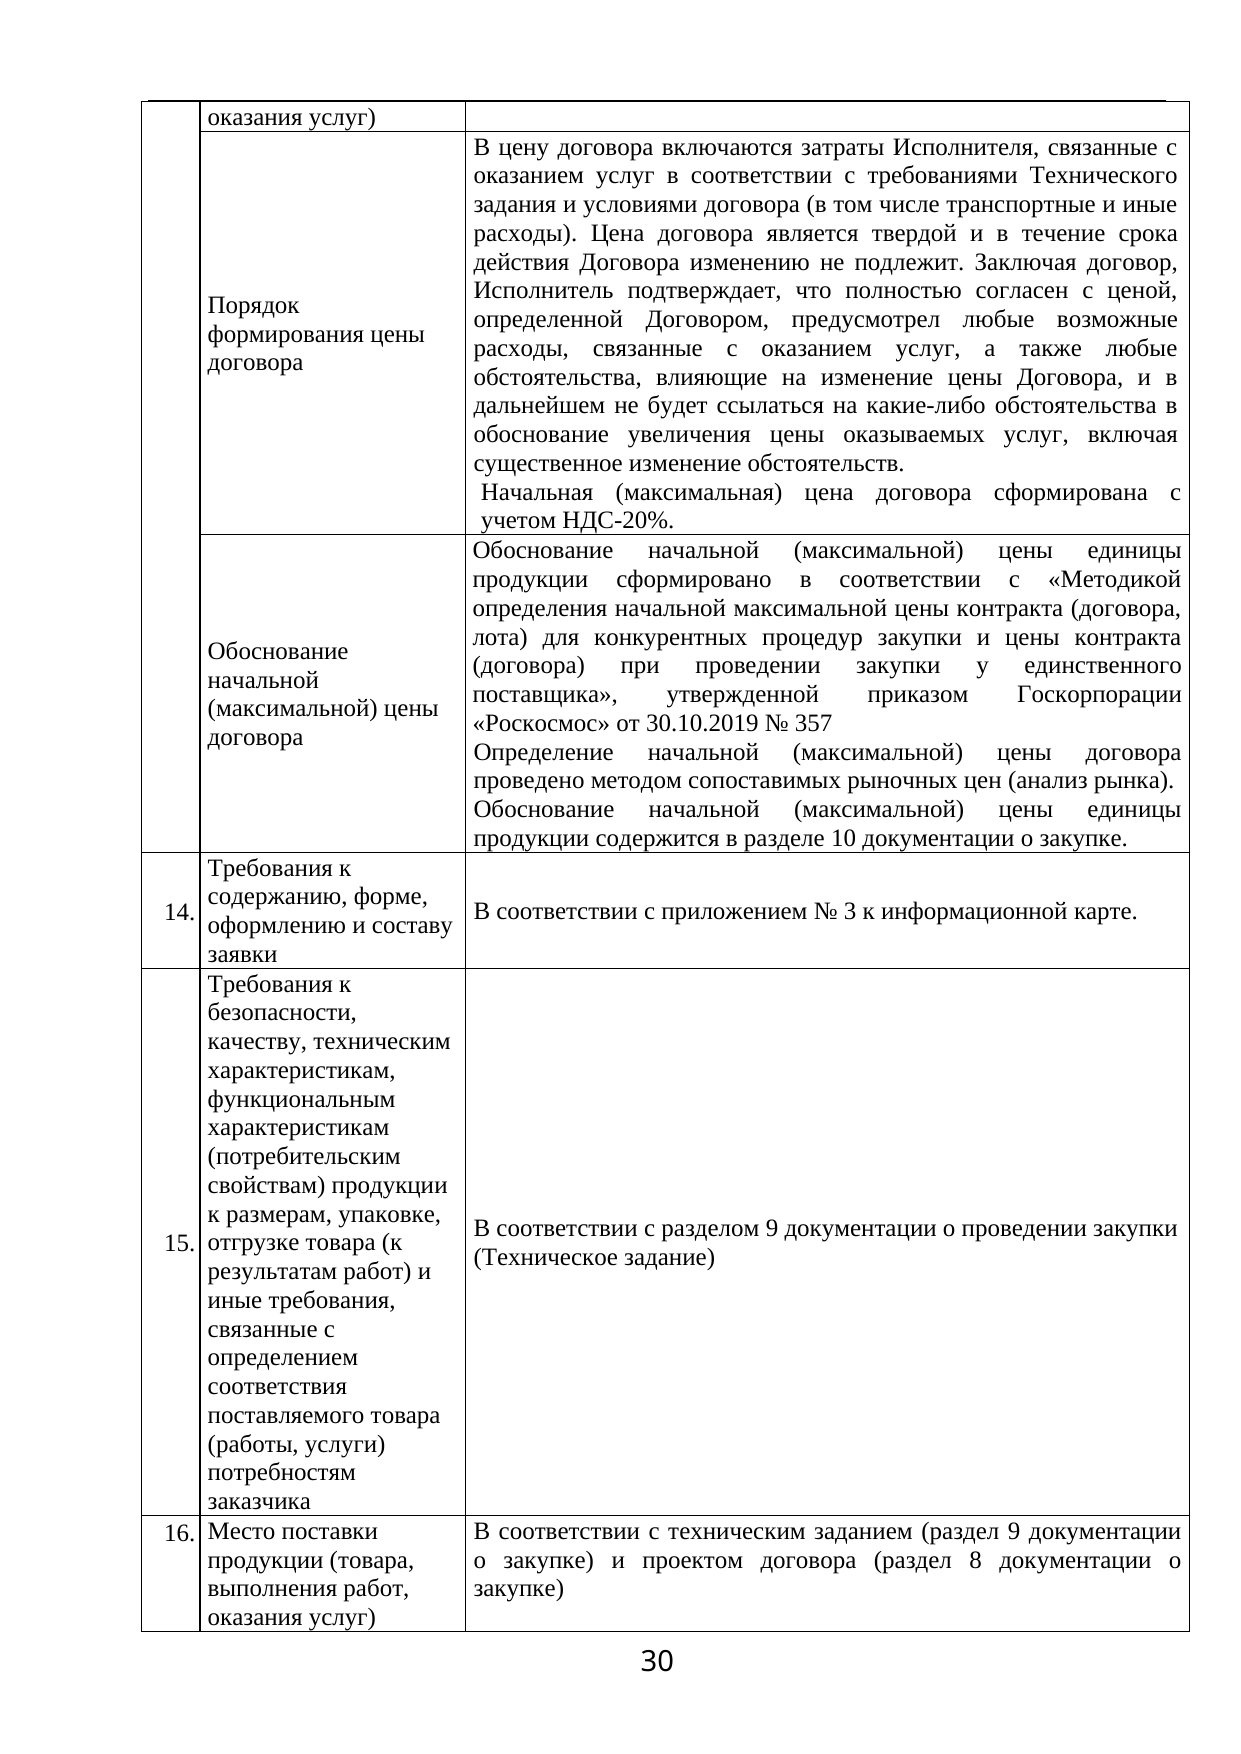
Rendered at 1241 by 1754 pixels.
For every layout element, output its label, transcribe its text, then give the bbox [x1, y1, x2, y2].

table_cell В соответствии с приложением № 3 к информационной карте. [466, 853, 1189, 968]
table_cell Требования к содержанию, форме, оформлению и составу заявки [201, 853, 465, 968]
table_cell [142, 853, 199, 968]
table_cell В цену договора включаются затраты Исполнителя, связанные с оказанием услуг в соответствии с требованиями Технического задания и условиями договора (в том числе транспортные и иные расходы). Цена договора является твердой и в течение срока действия Договора изменению не подлежит. Заключая договор, Исполнитель подтверждает, что полностью согласен с ценой, определенной Договором, предусмотрел любые возможные расходы, связанные с оказанием услуг, а также любые обстоятельства, влияющие на изменение цены Договора, и в дальнейшем не будет ссылаться на какие-либо обстоятельства в обоснование увеличения цены оказываемых услуг, включая существенное изменение обстоятельств. Начальная (максимальная) цена договора сформирована с учетом НДС-20%. [466, 132, 1189, 534]
table_cell Обоснование начальной (максимальной) цены договора [201, 535, 465, 852]
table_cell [466, 1516, 1189, 1631]
table_cell Обоснование начальной (максимальной) цены единицы продукции сформировано в соответствии с «Методикой определения начальной максимальной цены контракта (договора, лота) для конкурентных процедур закупки и цены контракта (договора) при проведении закупки у единственного поставщика», утвержденной приказом Госкорпорации «Роскосмос» от 30.10.2019 № 357 Определение начальной (максимальной) цены договора проведено методом сопоставимых рыночных цен (анализ рынка). Обоснование начальной (максимальной) цены единицы продукции содержится в разделе 10 документации о закупке. [466, 535, 1189, 852]
table_cell В соответствии с разделом 9 документации о проведении закупки (Техническое задание) [466, 969, 1189, 1515]
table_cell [466, 102, 1189, 131]
table_cell [142, 1516, 199, 1631]
table_cell Порядок формирования цены договора [201, 132, 465, 534]
table_cell [142, 969, 199, 1515]
table_cell Требования к безопасности, качеству, техническим характеристикам, функциональным характеристикам (потребительским свойствам) продукции к размерам, упаковке, отгрузке товара (к результатам работ) и иные требования, связанные с определением соответствия поставляемого товара (работы, услуги) потребностям заказчика [201, 969, 465, 1515]
table_cell Место поставки продукции (товара, выполнения работ, оказания услуг) [201, 1516, 465, 1631]
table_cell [201, 102, 465, 131]
